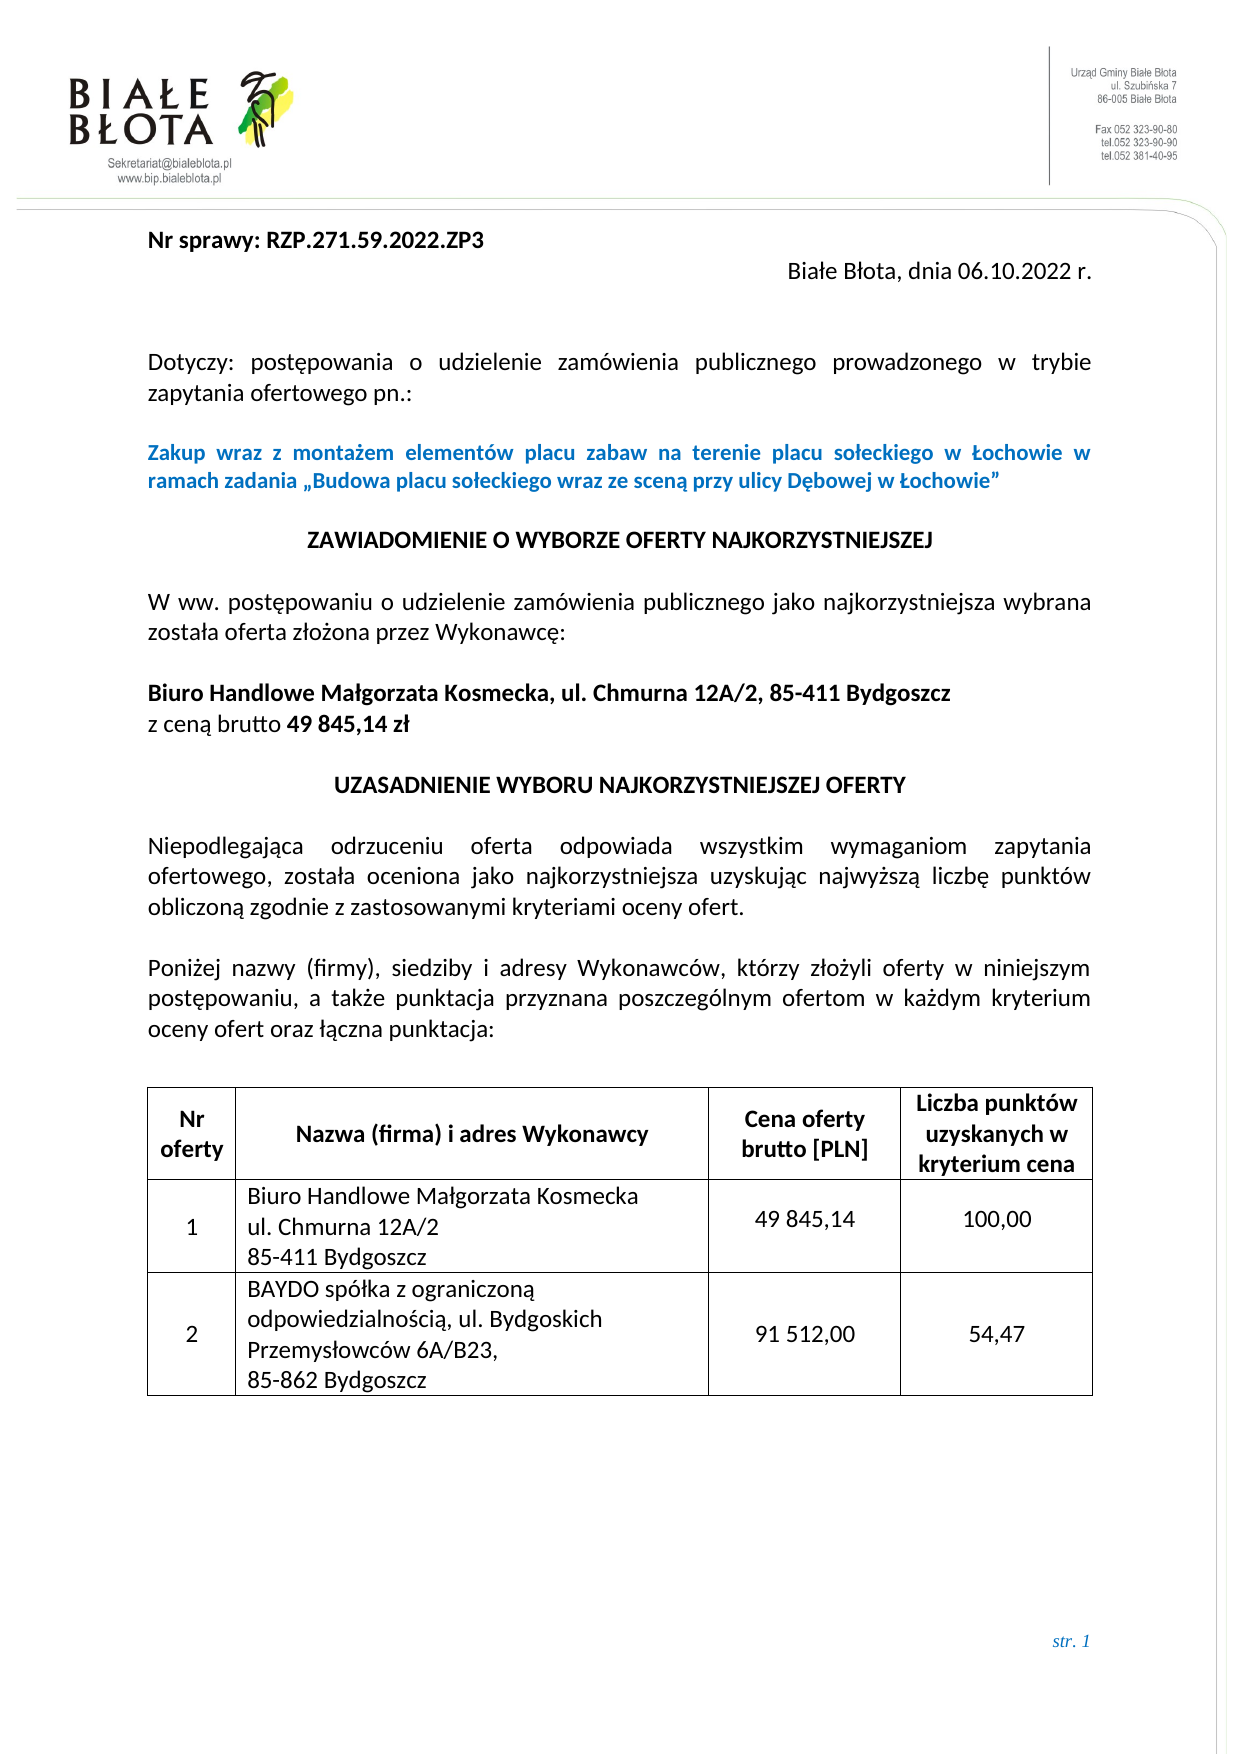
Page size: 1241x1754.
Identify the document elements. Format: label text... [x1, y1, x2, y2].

list Niepodlegająca odrzuceniu oferta odpowiada wszystkim wymaganiom zapytania ofertowego, została oceniona jako najkorzystniejsza uzyskując najwyższą liczbę punktów obliczoną zgodnie z zastosowanymi kryteriami oceny ofert. [148, 830, 1092, 921]
table_cell Biuro Handlowe Małgorzata Kosmecka ul. Chmurna 12A/2 85-411 Bydgoszcz [236, 1180, 708, 1272]
table_cell 100,00 [901, 1180, 1092, 1272]
list W ww. postępowaniu o udzielenie zamówienia publicznego jako najkorzystniejsza wybrana została oferta złożona przez Wykonawcę: [148, 586, 1092, 647]
text z ceną brutto 49 845,14 zł [148, 708, 1092, 738]
table_header Nr oferty [148, 1088, 235, 1179]
table_cell 91 512,00 [709, 1273, 900, 1395]
picture [16, 46, 1227, 1754]
table_header Nazwa (firma) i adres Wykonawcy [236, 1088, 708, 1179]
table_cell 2 [148, 1273, 235, 1395]
text Białe Błota, dnia 06.10.2022 r. [148, 255, 1092, 286]
text Nr sprawy: RZP.271.59.2022.ZP3 [148, 224, 1092, 255]
list UZASADNIENIE WYBORU NAJKORZYSTNIEJSZEJ OFERTY [148, 769, 1092, 799]
table_cell 54,47 [901, 1273, 1092, 1395]
table_cell 49 845,14 [709, 1180, 900, 1272]
table_header Cena oferty brutto [PLN] [709, 1088, 900, 1179]
table_cell BAYDO spółka z ograniczoną odpowiedzialnością, ul. Bydgoskich Przemysłowców 6A/B23, 85-862 Bydgoszcz [236, 1273, 708, 1395]
text Zakup wraz z montażem elementów placu zabaw na terenie placu sołeckiego w Łochowie w ramach zadania „Budowa placu sołeckiego wraz ze sceną przy ulicy Dębowej w Łochowie” [148, 438, 1092, 494]
text Biuro Handlowe Małgorzata Kosmecka, ul. Chmurna 12A/2, 85-411 Bydgoszcz [148, 677, 1092, 708]
text Dotyczy: postępowania o udzielenie zamówienia publicznego prowadzonego w trybie zapytania ofertowego pn.: [148, 347, 1092, 408]
table_header Liczba punktów uzyskanych w kryterium cena [901, 1088, 1092, 1179]
table_cell 1 [148, 1180, 235, 1272]
text ZAWIADOMIENIE O WYBORZE OFERTY NAJKORZYSTNIEJSZEJ [148, 525, 1092, 555]
list Poniżej nazwy (firmy), siedziby i adresy Wykonawców, którzy złożyli oferty w niniejszym postępowaniu, a także punktacja przyznana poszczególnym ofertom w każdym kryterium oceny ofert oraz łączna punktacja: [148, 952, 1092, 1043]
